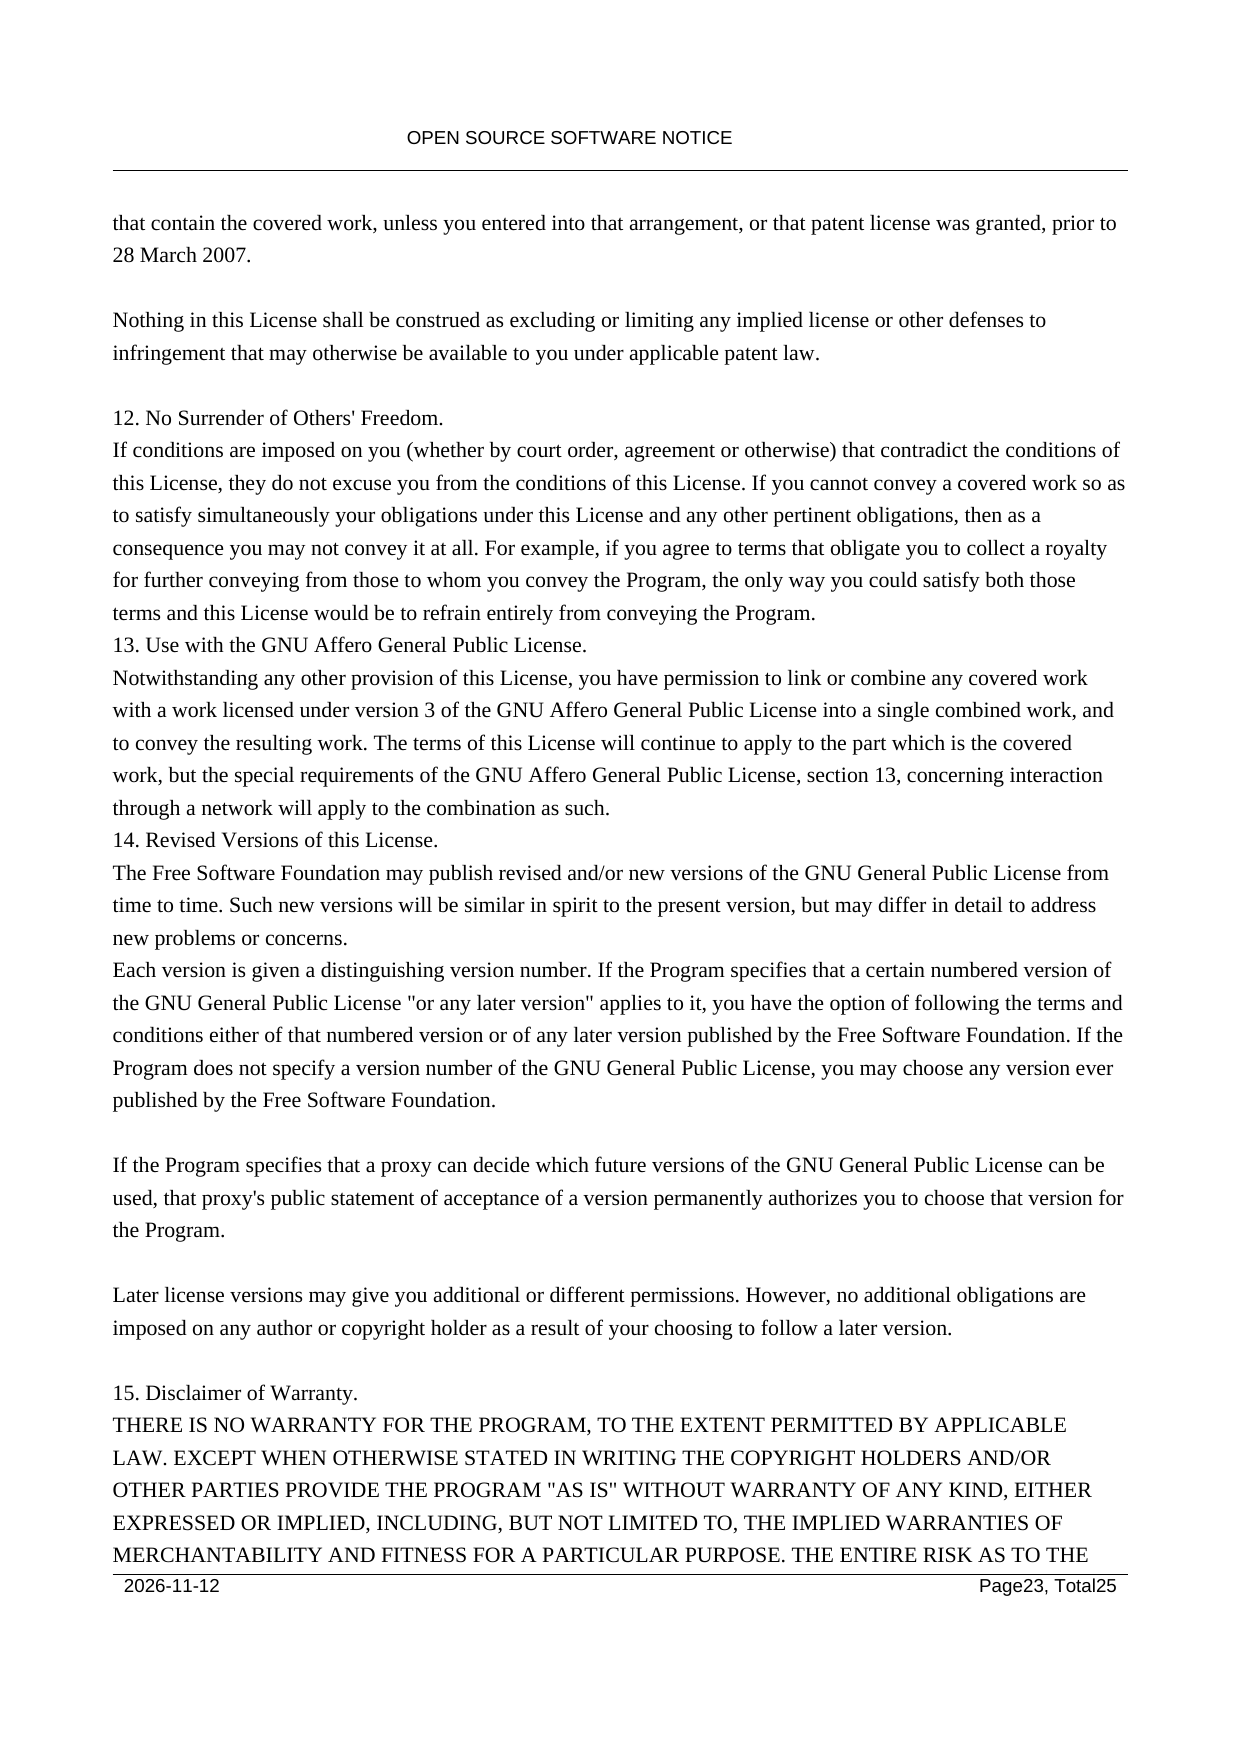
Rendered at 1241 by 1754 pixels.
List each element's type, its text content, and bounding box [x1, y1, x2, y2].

text Nothing in this License shall be construed as excluding or limiting any implied license or other defenses to infringement that may otherwise be available to you under applicable patent law. [112, 304, 1128, 369]
text 12. No Surrender of Others' Freedom. [112, 401, 1128, 434]
text Each version is given a distinguishing version number. If the Program specifies that a certain numbered version of the GNU General Public License "or any later version" applies to it, you have the option of following the terms and conditions either of that numbered version or of any later version published by the Free Software Foundation. If the Program does not specify a version number of the GNU General Public License, you may choose any version ever published by the Free Software Foundation. [112, 954, 1128, 1116]
text The Free Software Foundation may publish revised and/or new versions of the GNU General Public License from time to time. Such new versions will be similar in spirit to the present version, but may differ in detail to address new problems or concerns. [112, 856, 1128, 954]
text 15. Disclaimer of Warranty. [112, 1376, 1128, 1409]
text 14. Revised Versions of this License. [112, 824, 1128, 856]
text If the Program specifies that a proxy can decide which future versions of the GNU General Public License can be used, that proxy's public statement of acceptance of a version permanently authorizes you to choose that version for the Program. [112, 1149, 1128, 1246]
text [112, 206, 1128, 271]
text Notwithstanding any other provision of this License, you have permission to link or combine any covered work with a work licensed under version 3 of the GNU Affero General Public License into a single combined work, and to convey the resulting work. The terms of this License will continue to apply to the part which is the covered work, but the special requirements of the GNU Affero General Public License, section 13, concerning interaction through a network will apply to the combination as such. [112, 661, 1128, 824]
text Later license versions may give you additional or different permissions. However, no additional obligations are imposed on any author or copyright holder as a result of your choosing to follow a later version. [112, 1279, 1128, 1344]
text 13. Use with the GNU Affero General Public License. [112, 629, 1128, 661]
text If conditions are imposed on you (whether by court order, agreement or otherwise) that contradict the conditions of this License, they do not excuse you from the conditions of this License. If you cannot convey a covered work so as to satisfy simultaneously your obligations under this License and any other pertinent obligations, then as a consequence you may not convey it at all. For example, if you agree to terms that obligate you to collect a royalty for further conveying from those to whom you convey the Program, the only way you could satisfy both those terms and this License would be to refrain entirely from conveying the Program. [112, 434, 1128, 629]
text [112, 1409, 1128, 1571]
